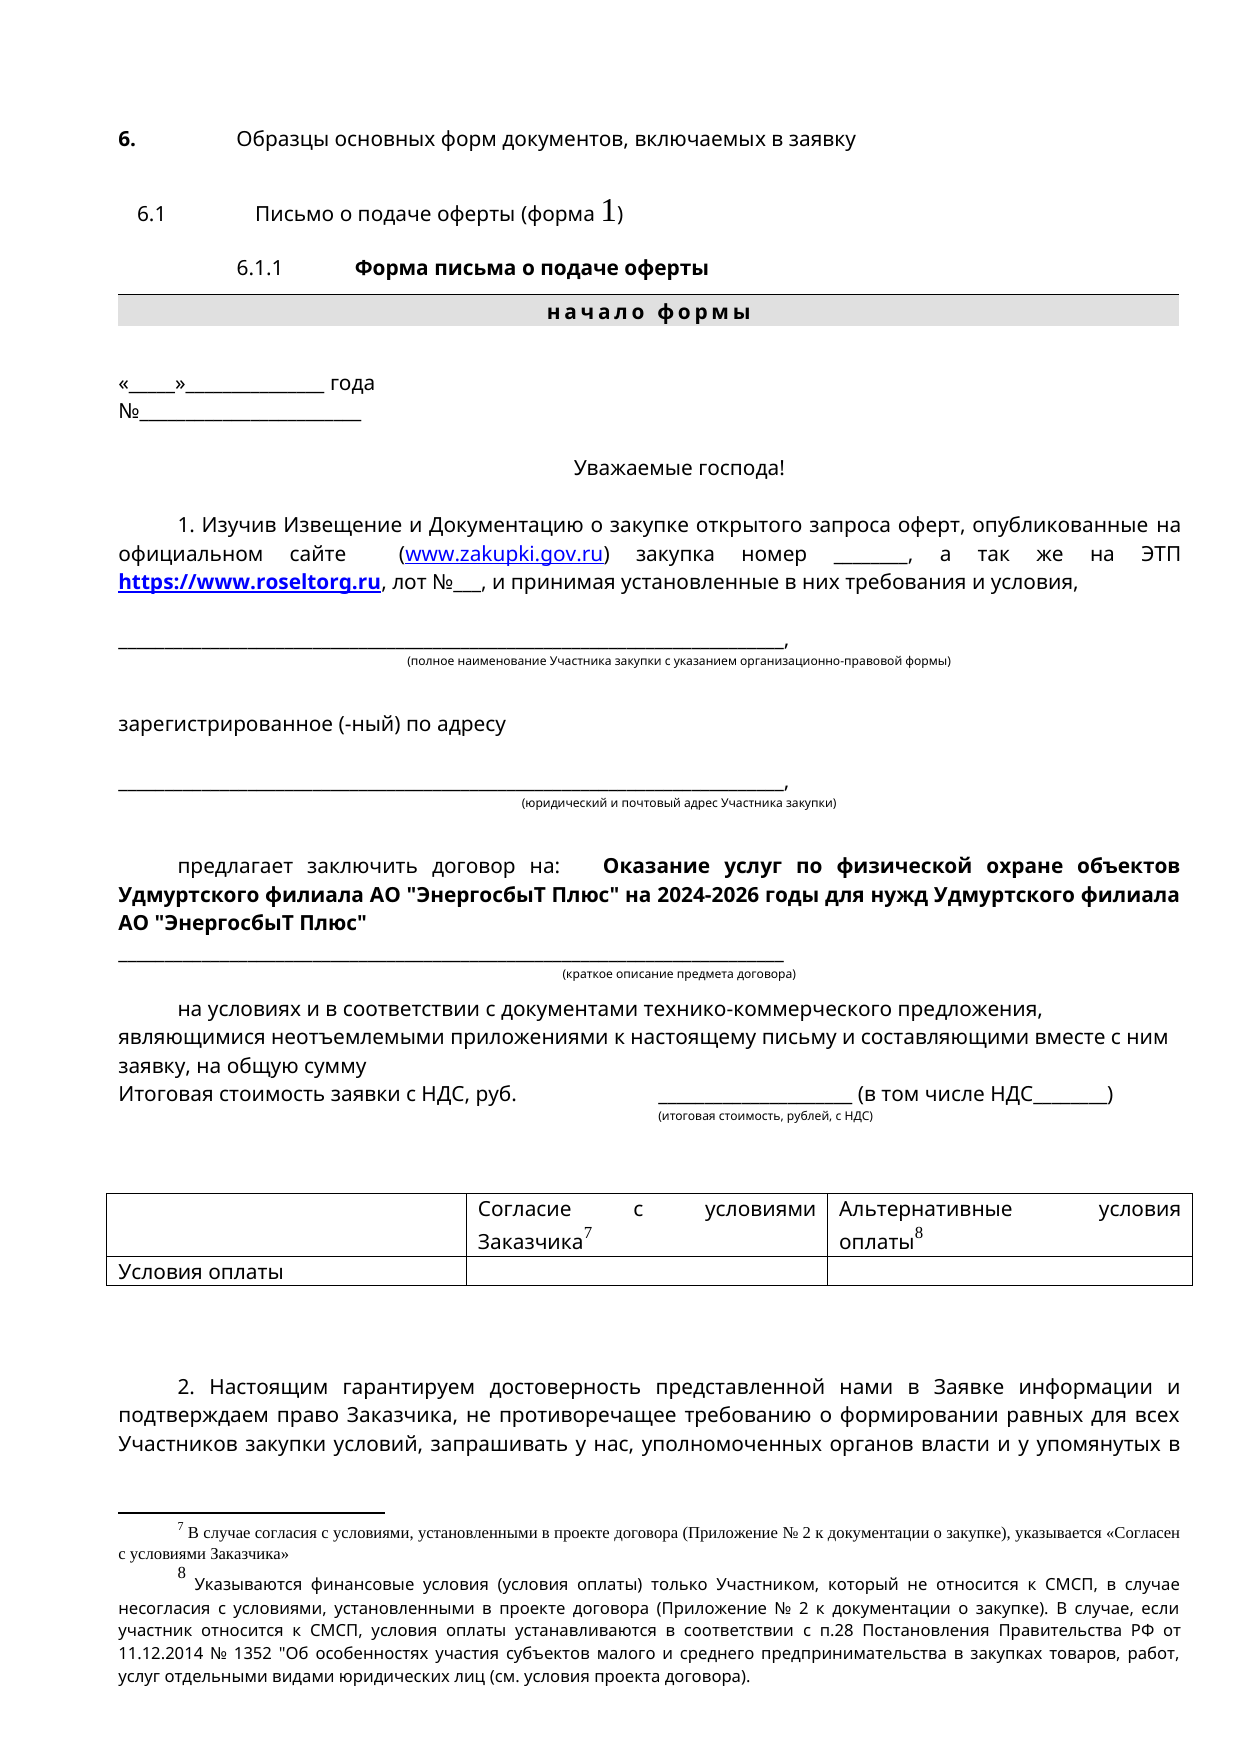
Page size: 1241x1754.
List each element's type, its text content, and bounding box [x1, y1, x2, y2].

text начало формы [118, 295, 1179, 326]
text Уважаемые господа! [118, 453, 1181, 482]
text 1. Изучив Извещение и Документацию о закупке открытого запроса оферт, опубликованные на официальном сайте (www.zakupki.gov.ru) закупка номер ________, а так же на ЭТП https://www.roseltorg.ru, лот №___, и принимая установленные в них требования и условия, [118, 510, 1181, 596]
table_header [107, 1194, 466, 1256]
table_header _____________________ (в том числе НДС________) (итоговая стоимость, рублей, с НДС) [647, 1079, 1187, 1136]
table_header Итоговая стоимость заявки с НДС, руб. [107, 1079, 647, 1136]
text (краткое описание предмета договора) [118, 965, 1181, 994]
text на условиях и в соответствии с документами технико-коммерческого предложения, являющимися неотъемлемыми приложениями к настоящему письму и составляющими вместе с ним заявку, на общую сумму [118, 994, 1181, 1079]
table_cell [828, 1257, 1192, 1285]
subtitle Письмо о подаче оферты (форма 1) [137, 190, 1181, 228]
text (полное наименование Участника закупки с указанием организационно-правовой формы) [118, 653, 1181, 681]
text ________________________________________________________________________, [118, 766, 1181, 795]
text «_____»_______________ года [118, 368, 635, 397]
text предлагает заключить договор на: Оказание услуг по физической охране объектов Удмуртского филиала АО "ЭнергосбыТ Плюс" на 2024-2026 годы для нужд Удмуртского филиала АО "ЭнергосбыТ Плюс" [118, 852, 1181, 937]
subtitle Образцы основных форм документов, включаемых в заявку [118, 124, 1181, 152]
list Форма письма о подаче оферты [236, 253, 1181, 282]
table_cell [467, 1257, 827, 1285]
table_header Согласие с условиями Заказчика [467, 1194, 827, 1256]
text зарегистрированное (-ный) по адресу [118, 709, 1181, 738]
text №________________________ [118, 397, 635, 425]
text ________________________________________________________________________, [118, 624, 1181, 653]
table_cell Условия оплаты [107, 1257, 466, 1285]
text ________________________________________________________________________ [118, 937, 1181, 965]
text (юридический и почтовый адрес Участника закупки) [118, 795, 1181, 823]
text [118, 1372, 1181, 1457]
table_header Альтернативные условия оплаты [828, 1194, 1192, 1256]
